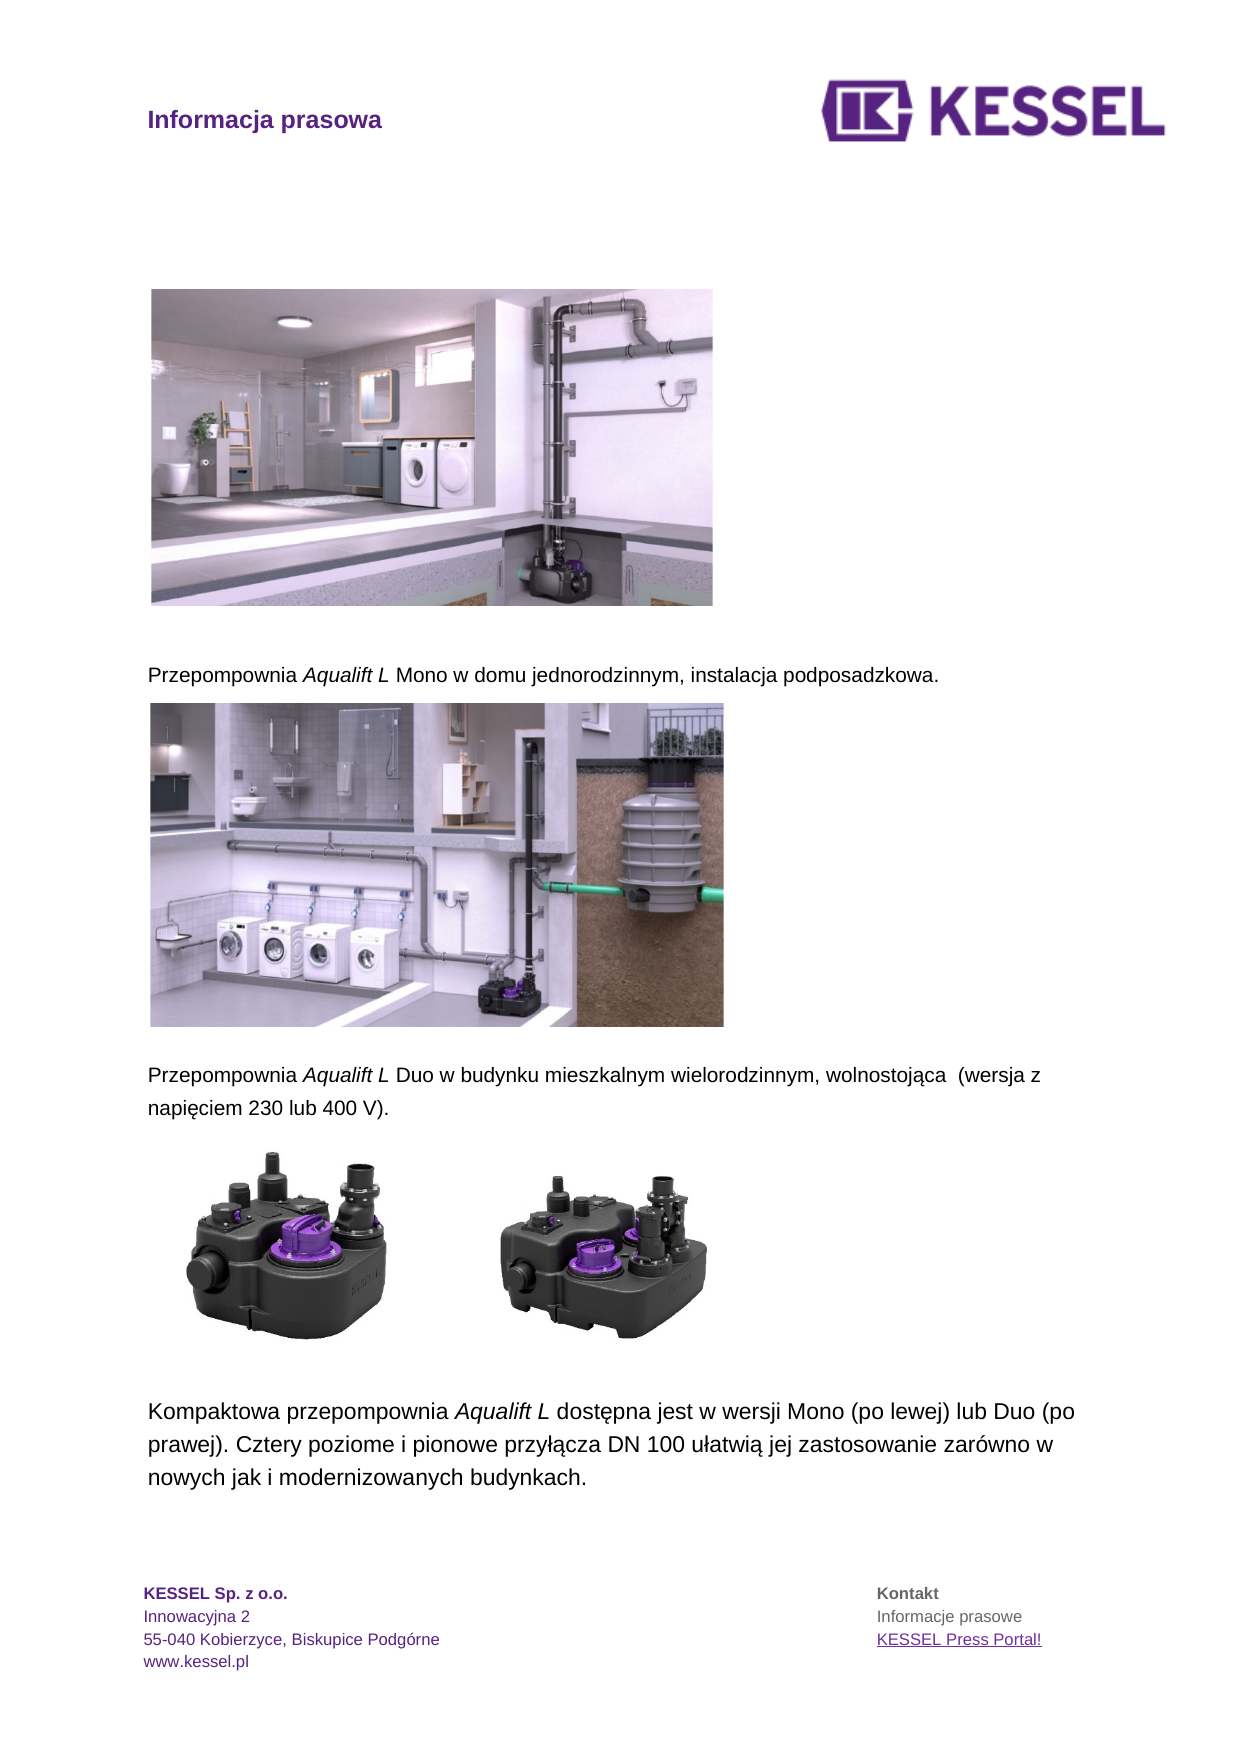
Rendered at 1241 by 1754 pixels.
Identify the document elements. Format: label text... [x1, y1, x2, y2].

text Przepompownia Aqualift L Mono w domu jednorodzinnym, instalacja podposadzkowa. [148, 656, 1092, 689]
text Przepompownia Aqualift L Duo w budynku mieszkalnym wielorodzinnym, wolnostojąca (wersja z napięciem 230 lub 400 V). [148, 1056, 1092, 1122]
picture [148, 703, 724, 1025]
picture [150, 289, 713, 605]
picture [96, 1110, 795, 1380]
text Kompaktowa przepompownia Aqualift L dostępna jest w wersji Mono (po lewej) lub Duo (po prawej). Cztery poziome i pionowe przyłącza DN 100 ułatwią jej zastosowanie zarówno w nowych jak i modernizowanych budynkach. [148, 1392, 1092, 1492]
